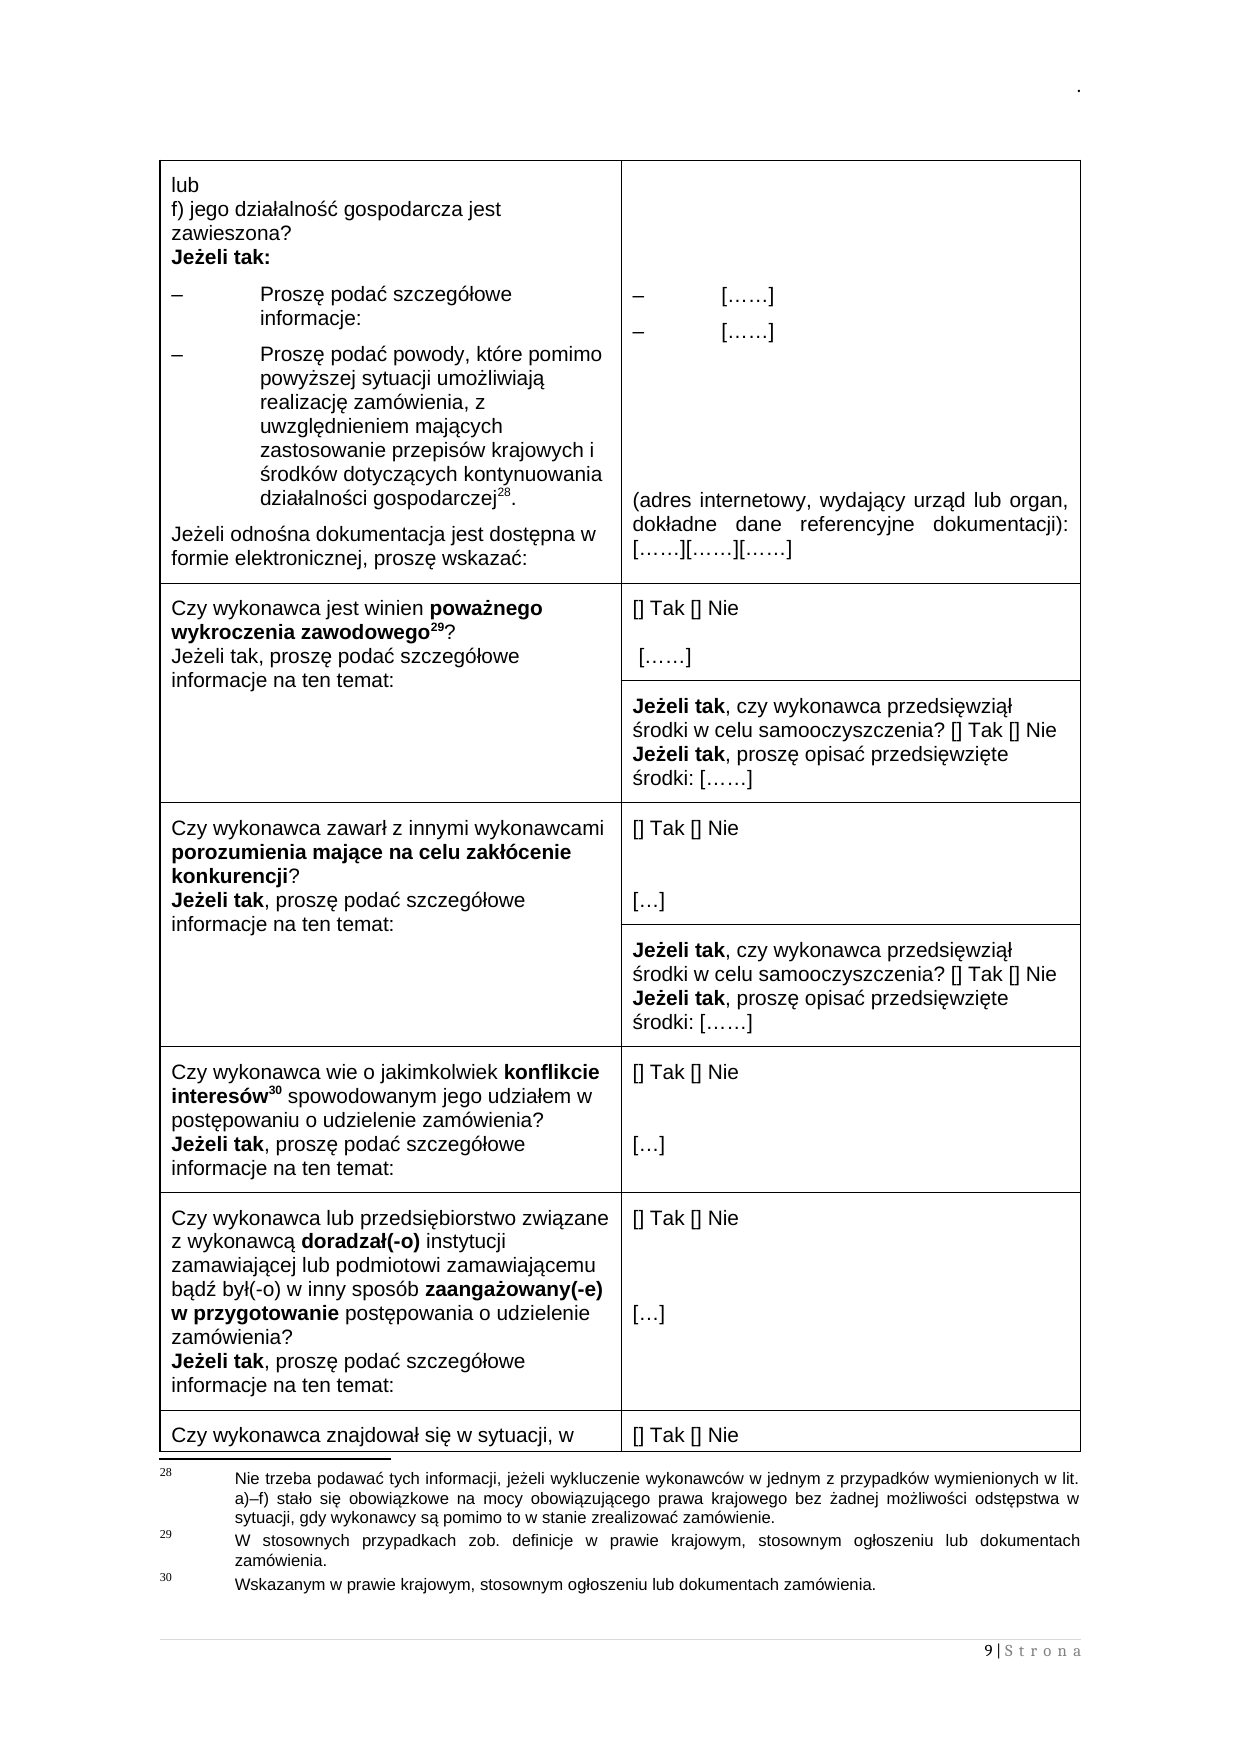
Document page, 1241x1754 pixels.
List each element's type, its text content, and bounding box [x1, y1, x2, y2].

table_cell [] Tak [] Nie […] [622, 1193, 1080, 1409]
table_cell Czy wykonawca lub przedsiębiorstwo związane z wykonawcą doradzał(-o) instytucji zamawiającej lub podmiotowi zamawiającemu bądź był(-o) w inny sposób zaangażowany(-e) w przygotowanie postępowania o udzielenie zamówienia? Jeżeli tak, proszę podać szczegółowe informacje na ten temat: [161, 1193, 621, 1409]
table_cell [622, 161, 1080, 582]
table_cell Jeżeli tak, czy wykonawca przedsięwziął środki w celu samooczyszczenia? [] Tak [] Nie Jeżeli tak, proszę opisać przedsięwzięte środki: [……] [622, 925, 1080, 1046]
table_cell [] Tak [] Nie […] [622, 1047, 1080, 1192]
table_cell Czy wykonawca jest winien poważnego wykroczenia zawodowego? Jeżeli tak, proszę podać szczegółowe informacje na ten temat: [161, 584, 621, 802]
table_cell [161, 161, 621, 582]
table_cell Jeżeli tak, czy wykonawca przedsięwziął środki w celu samooczyszczenia? [] Tak [] Nie Jeżeli tak, proszę opisać przedsięwzięte środki: [……] [622, 681, 1080, 802]
table_cell Czy wykonawca zawarł z innymi wykonawcami porozumienia mające na celu zakłócenie konkurencji? Jeżeli tak, proszę podać szczegółowe informacje na ten temat: [161, 803, 621, 1046]
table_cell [161, 1411, 621, 1451]
table_cell [] Tak [] Nie […] [622, 803, 1080, 924]
table_cell [] Tak [] Nie […] [622, 1411, 1080, 1451]
table_cell Czy wykonawca wie o jakimkolwiek konflikcie interesów spowodowanym jego udziałem w postępowaniu o udzielenie zamówienia? Jeżeli tak, proszę podać szczegółowe informacje na ten temat: [161, 1047, 621, 1192]
table_cell [] Tak [] Nie [……] [622, 584, 1080, 680]
